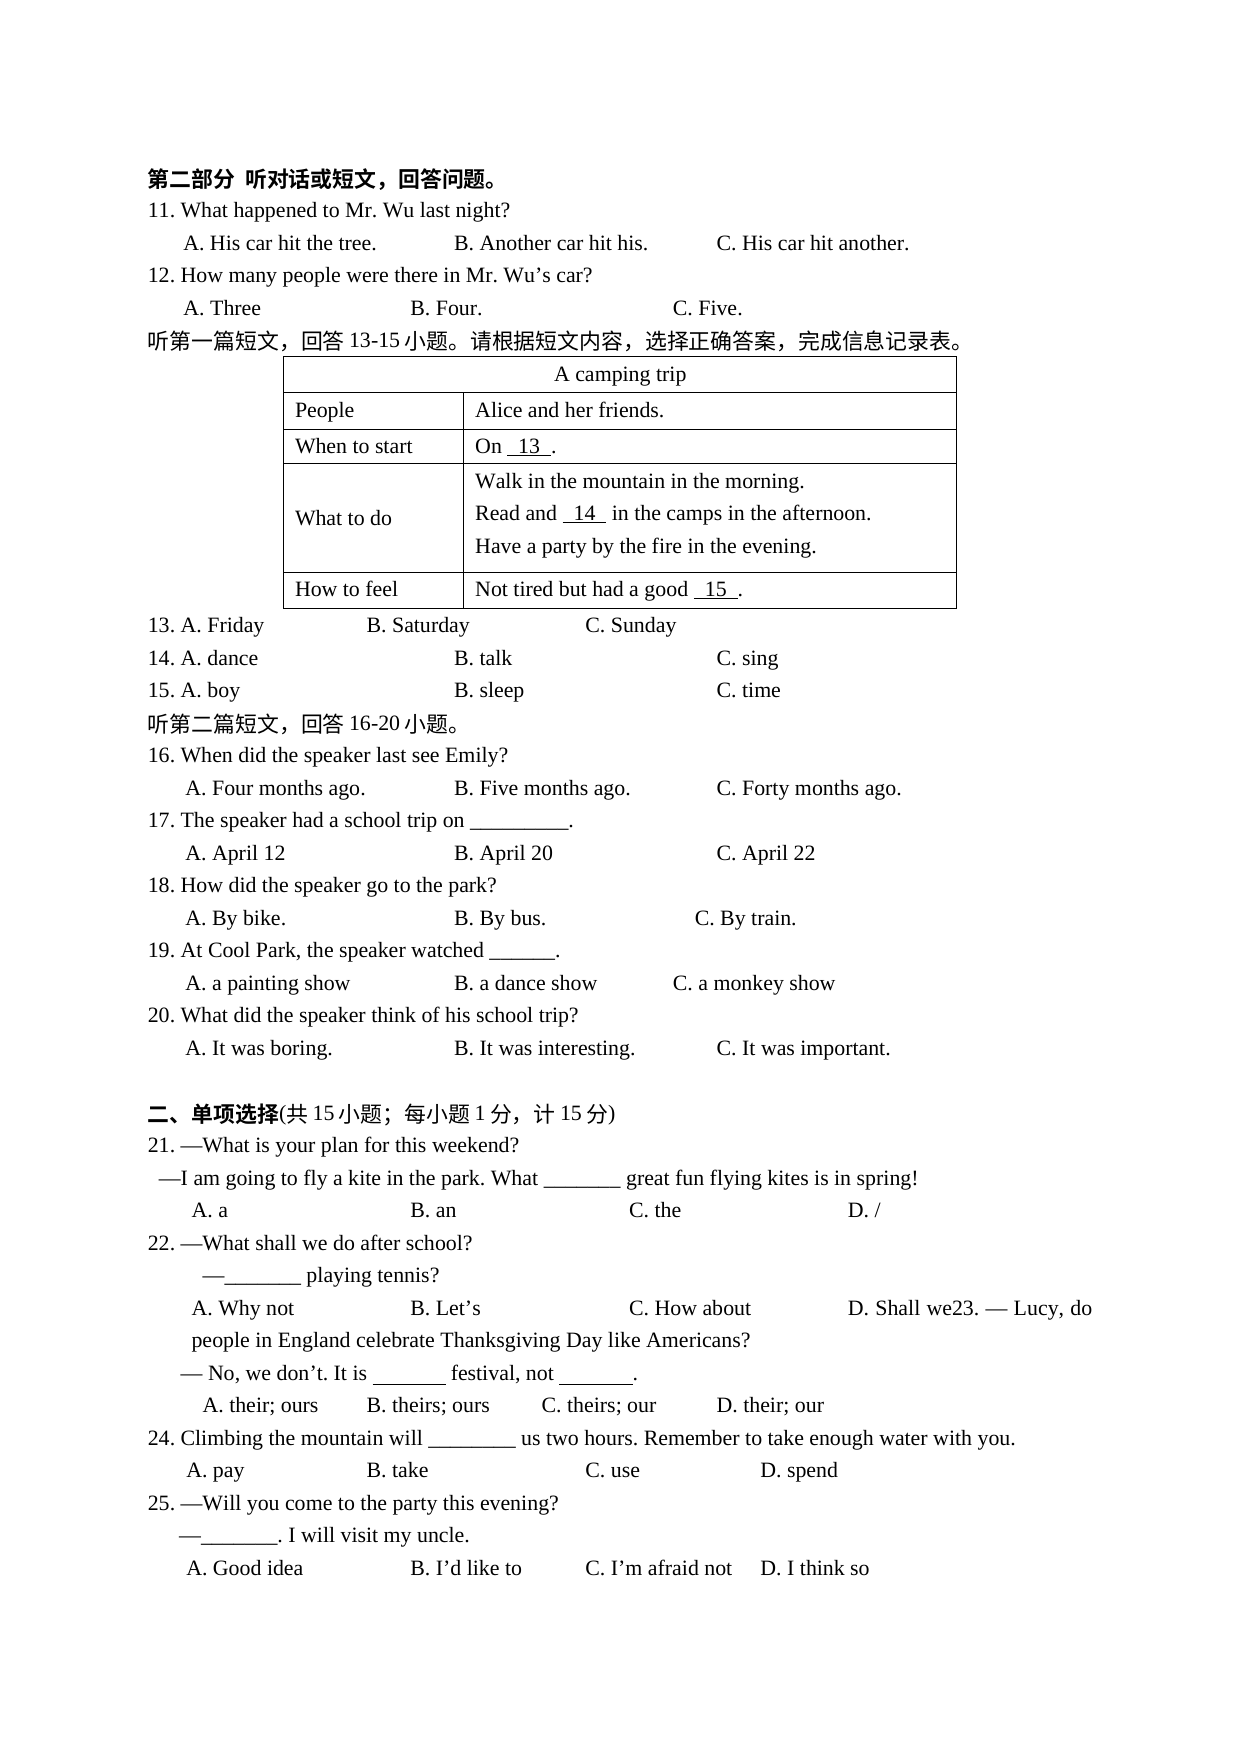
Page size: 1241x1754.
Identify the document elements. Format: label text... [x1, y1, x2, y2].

text 14. A. dance B. talk C. sing [148, 641, 1092, 674]
text 二、单项选择(共15小题；每小题1分，计15分) [148, 1096, 1092, 1129]
text 12. How many people were there in Mr. Wu’s car? [148, 259, 1092, 291]
text —_______ playing tennis? [191, 1259, 1092, 1291]
text 听第二篇短文，回答16-20小题。 [148, 706, 1092, 739]
text A. pay B. take C. use D. spend [148, 1454, 1092, 1486]
table_cell Walk in the mountain in the morning. Read and 14 in the camps in the afternoon. Have a party by the fire in the evening. [464, 464, 956, 572]
text 11. What happened to Mr. Wu last night? [148, 194, 1092, 226]
table_header A camping trip [284, 357, 956, 392]
text A. April 12 B. April 20 C. April 22 [185, 836, 1092, 869]
text 24. Climbing the mountain will ________ us two hours. Remember to take enough water with you. [148, 1421, 1092, 1454]
text A. a painting show B. a dance show C. a monkey show [185, 966, 1092, 999]
text A. Four months ago. B. Five months ago. C. Forty months ago. [185, 771, 1092, 804]
text 17. The speaker had a school trip on _________. [148, 804, 1092, 836]
text 第二部分 听对话或短文，回答问题。 [148, 162, 1092, 194]
text A. Why not B. Let’s C. How about D. Shall we23. — Lucy, do people in England celebrate Thanksgiving Day like Americans? [191, 1291, 1092, 1356]
text A. By bike. B. By bus. C. By train. [185, 901, 1092, 934]
table_cell How to feel [284, 573, 463, 608]
text A. a B. an C. the D. / [191, 1194, 1092, 1226]
text A. Three B. Four. C. Five. [183, 291, 1092, 324]
table_cell What to do [284, 464, 463, 572]
text 13. A. Friday B. Saturday C. Sunday [148, 609, 1092, 641]
text 25. —Will you come to the party this evening? [148, 1486, 1092, 1519]
text 听第一篇短文，回答13-15小题。请根据短文内容，选择正确答案，完成信息记录表。 [148, 324, 1092, 356]
text 18. How did the speaker go to the park? [148, 869, 1092, 901]
text 15. A. boy B. sleep C. time [148, 674, 1092, 706]
text 22. —What shall we do after school? [148, 1226, 1092, 1259]
table_cell People [284, 393, 463, 428]
table_cell On 13 . [464, 430, 956, 463]
text 16. When did the speaker last see Emily? [148, 739, 1092, 771]
text A. their; ours B. theirs; ours C. theirs; our D. their; our [148, 1389, 1092, 1421]
text —_______. I will visit my uncle. [148, 1519, 1092, 1551]
text 21. —What is your plan for this weekend? [148, 1129, 1092, 1161]
table_cell Not tired but had a good 15 . [464, 573, 956, 608]
table_cell Alice and her friends. [464, 393, 956, 428]
text — No, we don’t. It is festival, not . [148, 1356, 1092, 1389]
table_cell When to start [284, 430, 463, 463]
text A. His car hit the tree. B. Another car hit his. C. His car hit another. [183, 226, 1092, 259]
text 19. At Cool Park, the speaker watched ______. [148, 934, 1092, 966]
text A. It was boring. B. It was interesting. C. It was important. [185, 1031, 1092, 1064]
text —I am going to fly a kite in the park. What _______ great fun flying kites is in spring! [148, 1161, 1092, 1194]
text A. Good idea B. I’d like to C. I’m afraid not D. I think so [148, 1551, 1092, 1584]
text 20. What did the speaker think of his school trip? [148, 999, 1092, 1031]
